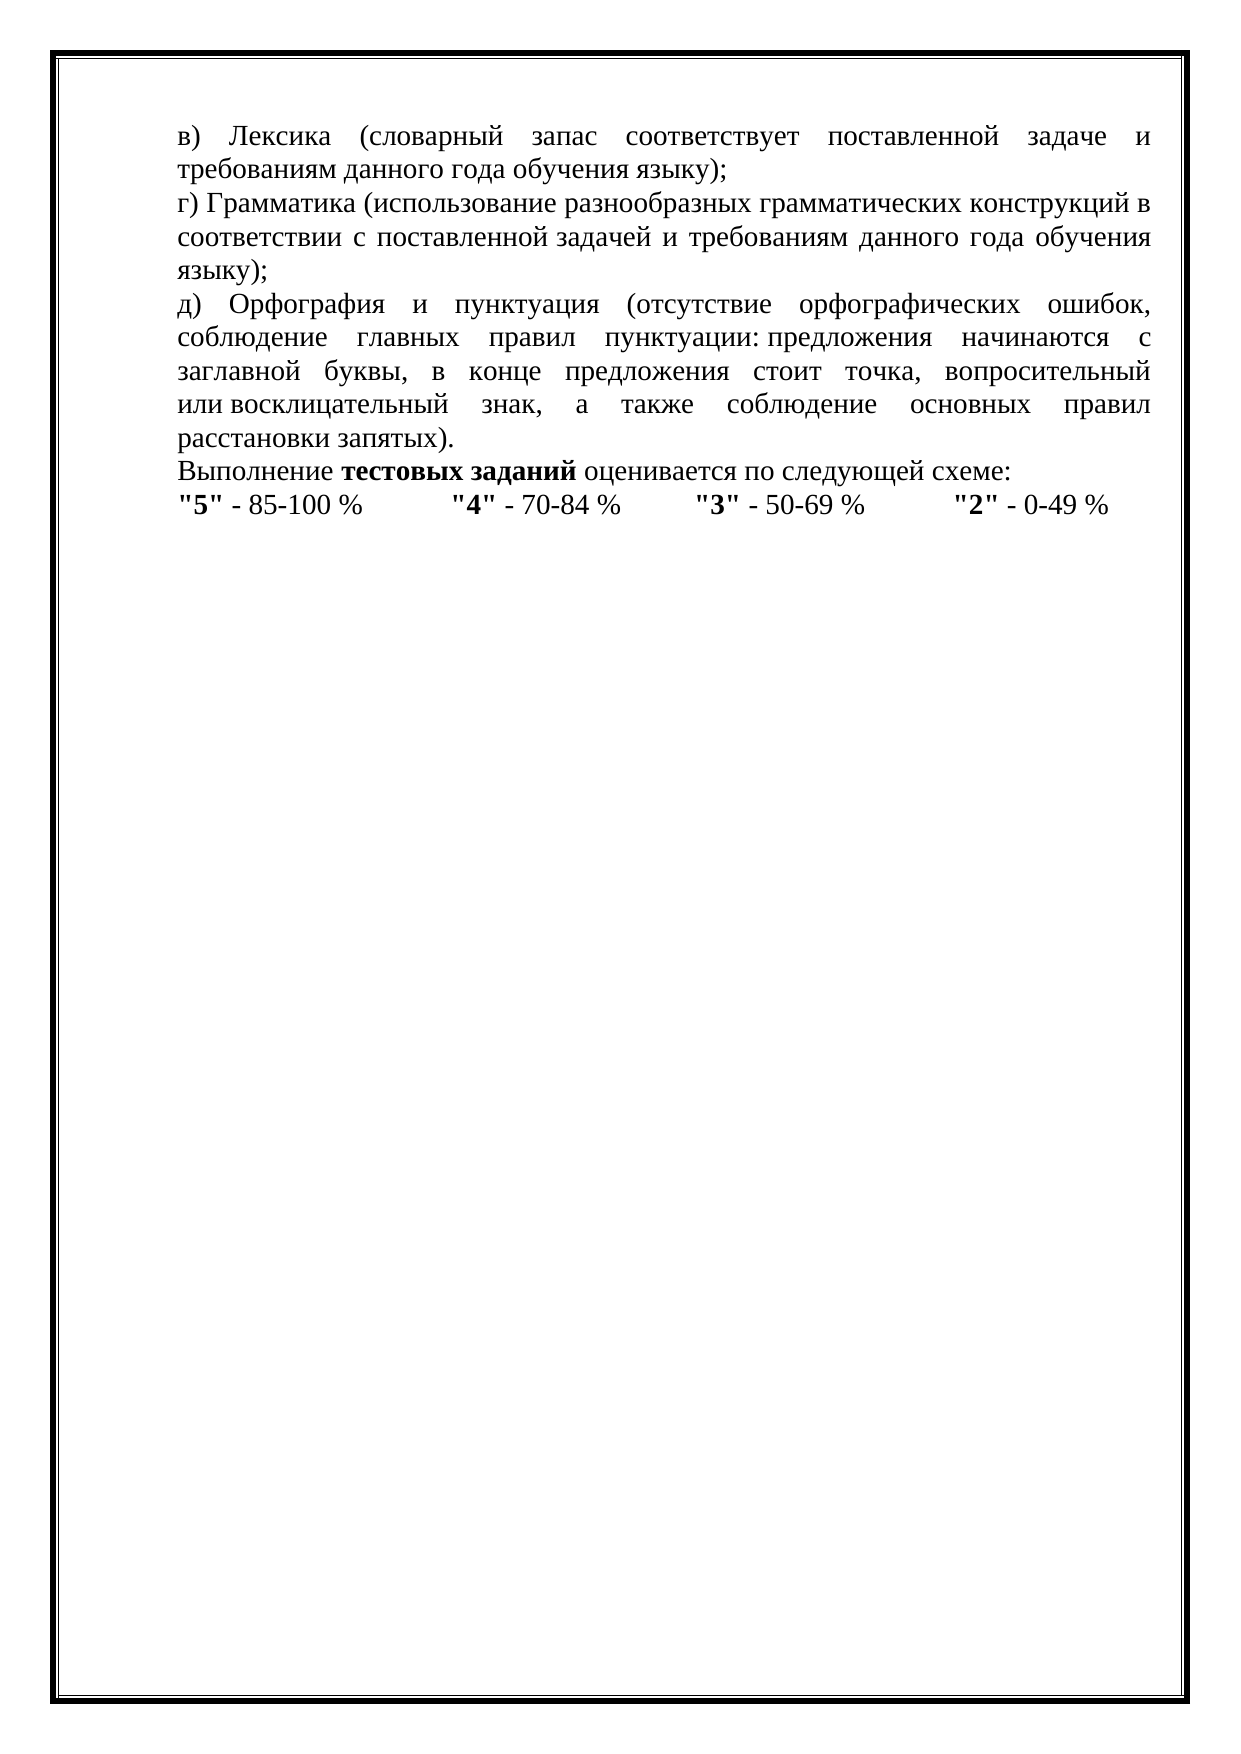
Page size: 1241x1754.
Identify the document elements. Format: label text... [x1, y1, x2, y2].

text в) Лексика (словарный запас соответствует поставленной задаче и требованиям данного года обучения языку); [177, 118, 1152, 185]
text "5" - 85-100 % "4" - 70-84 % "3" - 50-69 % "2" - 0-49 % [177, 487, 1152, 521]
text г) Грамматика (использование разнообразных грамматических конструкций в соответствии с поставленной задачей и требованиям данного года обучения языку); [177, 185, 1152, 286]
text Выполнение тестовых заданий оценивается по следующей схеме: [177, 453, 1152, 487]
text д) Орфография и пунктуация (отсутствие орфографических ошибок, соблюдение главных правил пунктуации: предложения начинаются с заглавной буквы, в конце предложения стоит точка, вопросительный или восклицательный знак, а также соблюдение основных правил расстановки запятых). [177, 286, 1152, 453]
